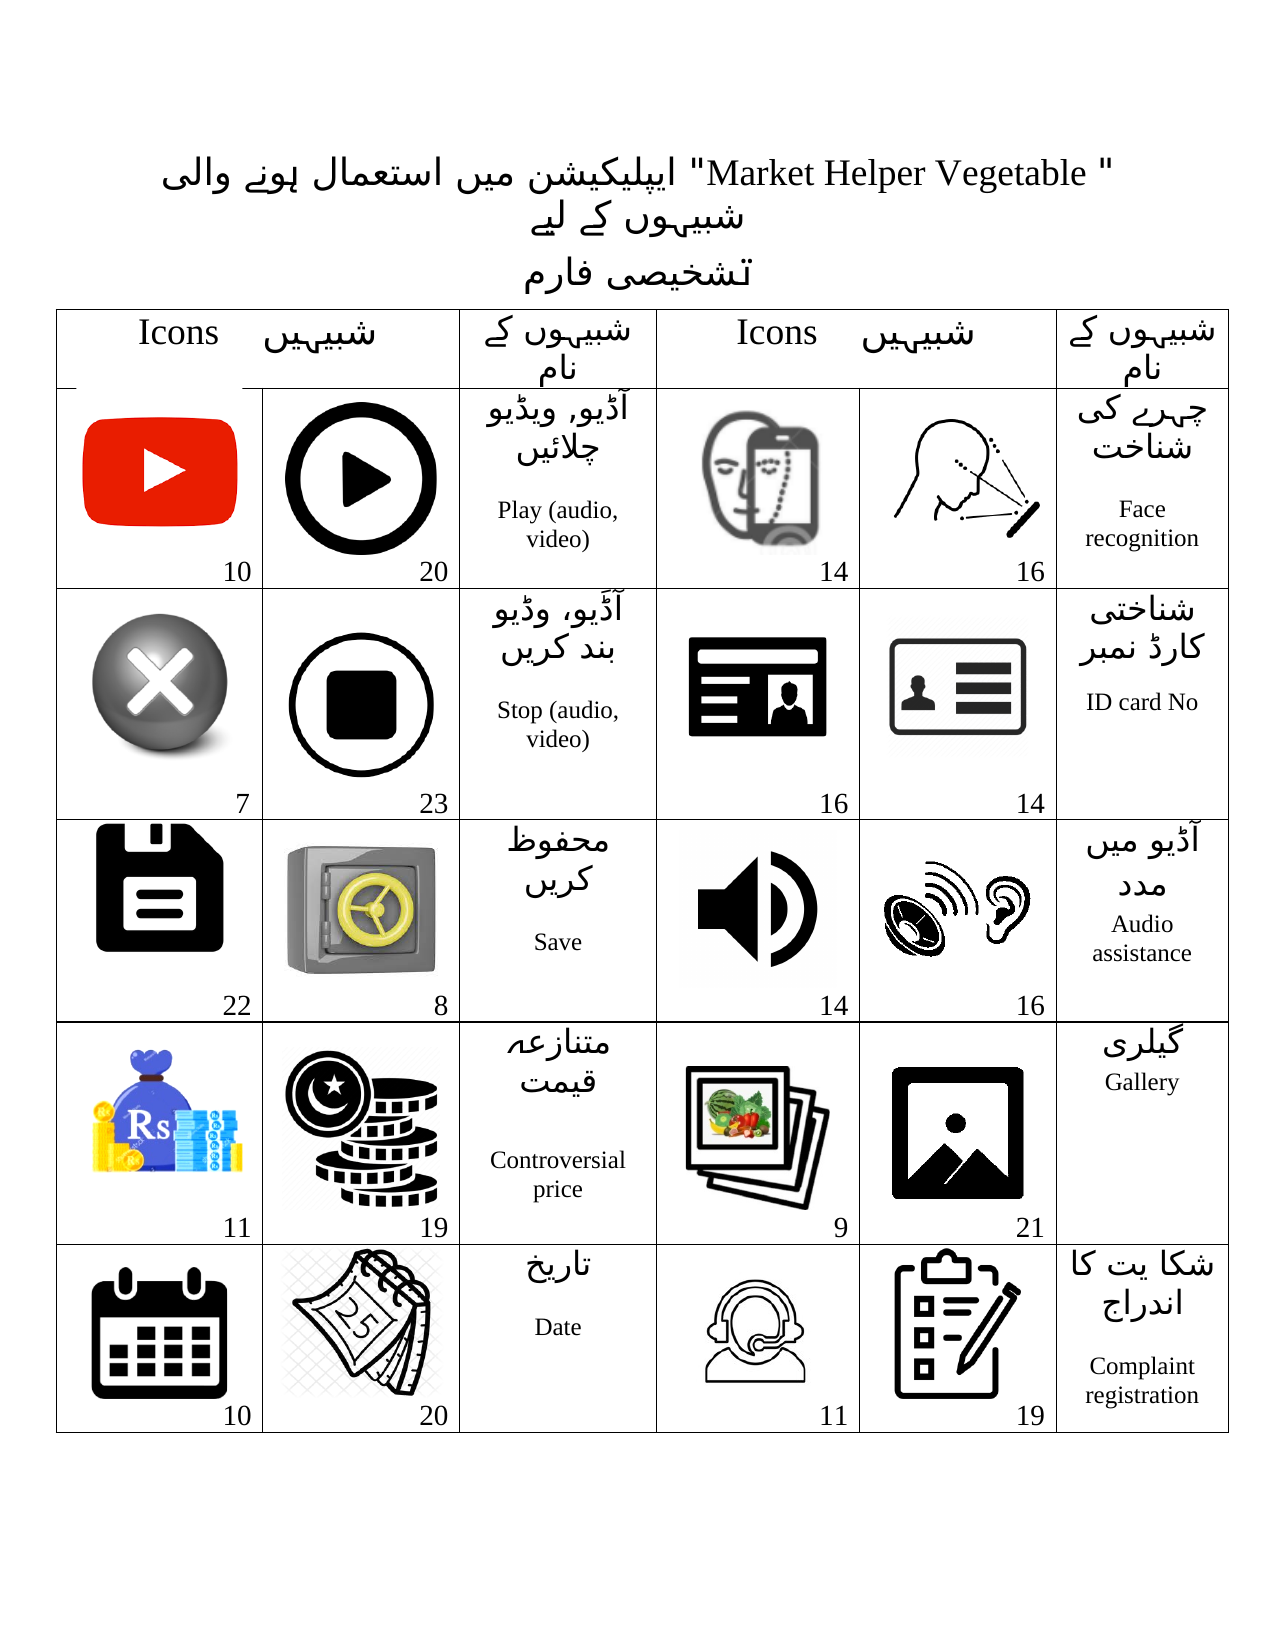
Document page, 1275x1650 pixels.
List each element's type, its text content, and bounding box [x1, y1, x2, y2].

table_cell 14 [860, 589, 1056, 819]
table_cell گیلری Gallery [1057, 1023, 1228, 1243]
table_cell 16 [860, 389, 1056, 588]
table_cell 19 [860, 1245, 1056, 1432]
table_cell 7 [57, 589, 262, 819]
table_cell 11 [57, 1023, 262, 1243]
picture [678, 830, 837, 988]
table_cell متنازعہ قیمت Controversial price [460, 1023, 656, 1243]
table_cell 16 [657, 589, 859, 819]
table_cell چہرے کی شناخت Face recognition [1057, 389, 1228, 588]
picture [688, 615, 827, 758]
picture [278, 831, 444, 988]
picture [279, 623, 443, 786]
table_cell 16 [860, 820, 1056, 1021]
text " Market Helper Vegetable" ایپلیکیشن میں استعمال ہونے والی شبیہوں کے لیے [150, 150, 1125, 237]
picture [278, 1245, 444, 1399]
table_cell 10 [57, 1245, 262, 1432]
table_cell آڈیو میں مدد Audio assistance [1057, 820, 1228, 1021]
picture [890, 399, 1045, 555]
table_cell 9 [657, 1023, 859, 1243]
table_cell 10 [57, 389, 262, 588]
picture [92, 820, 227, 955]
table_cell 14 [657, 820, 859, 1021]
picture [285, 402, 437, 555]
table_cell شناختی کارڈ نمبر ID card No [1057, 589, 1228, 819]
table_cell محفوظ کریں Save [460, 820, 656, 1021]
picture [282, 1047, 440, 1210]
table_cell 11 [657, 1245, 859, 1432]
table_cell 21 [860, 1023, 1056, 1243]
table_cell شکا یت کا اندراج Complaint registration [1057, 1245, 1228, 1432]
text تشخیصی فارم [150, 237, 1125, 309]
table_header شبیہیں Icons [657, 310, 1056, 387]
picture [675, 398, 841, 555]
table_cell 22 [57, 820, 262, 1021]
table_cell 20 [263, 389, 459, 588]
picture [886, 615, 1029, 758]
table_cell 19 [263, 1023, 459, 1243]
table_cell آڈیو, ویڈیو چلائیں Play (audio, video) [460, 389, 656, 588]
table_header شبیہیں Icons [57, 310, 459, 387]
picture [91, 1267, 228, 1399]
table_header شبیہوں کے نام [1057, 310, 1228, 387]
table_cell 14 [657, 389, 859, 588]
picture [677, 1262, 838, 1399]
picture [685, 1066, 830, 1210]
table_cell 23 [263, 589, 459, 819]
table_cell تاریخ Date [460, 1245, 656, 1432]
table_cell 20 [263, 1245, 459, 1432]
table_cell آڈَیو، وڈیو بند کریں Stop (audio, video) [460, 589, 656, 819]
picture [76, 388, 243, 555]
picture [894, 1248, 1021, 1399]
table_header شبیہوں کے نام [460, 310, 656, 387]
table_cell 8 [263, 820, 459, 1021]
